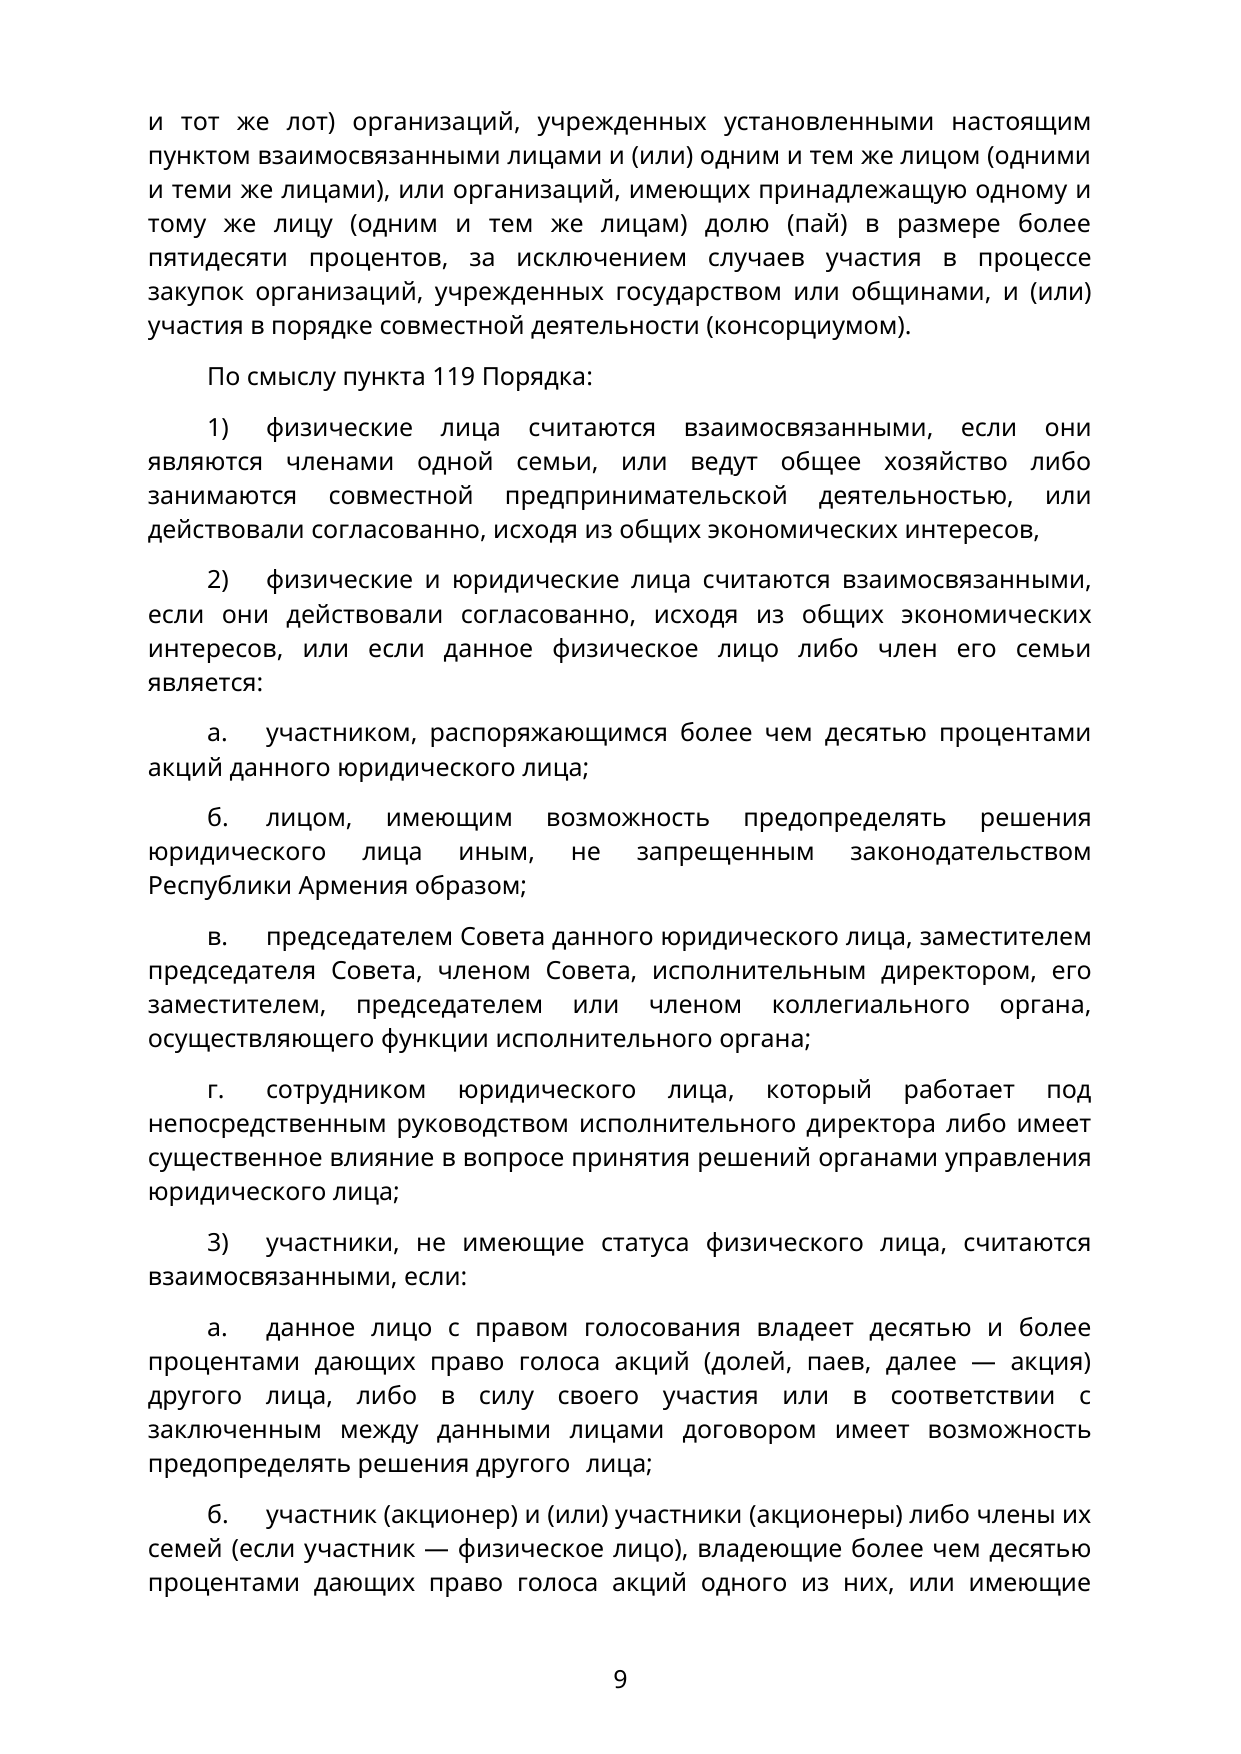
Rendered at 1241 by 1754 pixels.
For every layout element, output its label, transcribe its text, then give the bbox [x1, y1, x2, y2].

text 1) физические лица считаются взаимосвязанными, если они являются членами одной семьи, или ведут общее хозяйство либо занимаются совместной предпринимательской деятельностью, или действовали согласованно, исходя из общих экономических интересов, [148, 409, 1092, 546]
text в. председателем Совета данного юридического лица, заместителем председателя Совета, членом Совета, исполнительным директором, его заместителем, председателем или членом коллегиального органа, осуществляющего функции исполнительного органа; [148, 919, 1092, 1055]
text По смыслу пункта 119 Порядка: [148, 358, 1092, 393]
text 2) физические и юридические лица считаются взаимосвязанными, если они действовали согласованно, исходя из общих экономических интересов, или если данное физическое лицо либо член его семьи является: [148, 562, 1092, 698]
text а. данное лицо с правом голосования владеет десятью и более процентами дающих право голоса акций (долей, паев, далее — акция) другого лица, либо в силу своего участия или в соответствии с заключенным между данными лицами договором имеет возможность предопределять решения другого лица; [148, 1309, 1092, 1480]
text 3) участники, не имеющие статуса физического лица, считаются взаимосвязанными, если: [148, 1224, 1092, 1293]
text г. сотрудником юридического лица, который работает под непосредственным руководством исполнительного директора либо имеет существенное влияние в вопросе принятия решений органами управления юридического лица; [148, 1072, 1092, 1208]
text б. лицом, имеющим возможность предопределять решения юридического лица иным, не запрещенным законодательством Республики Армения образом; [148, 800, 1092, 902]
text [148, 1497, 1092, 1599]
text а. участником, распоряжающимся более чем десятью процентами акций данного юридического лица; [148, 715, 1092, 783]
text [148, 103, 1092, 342]
